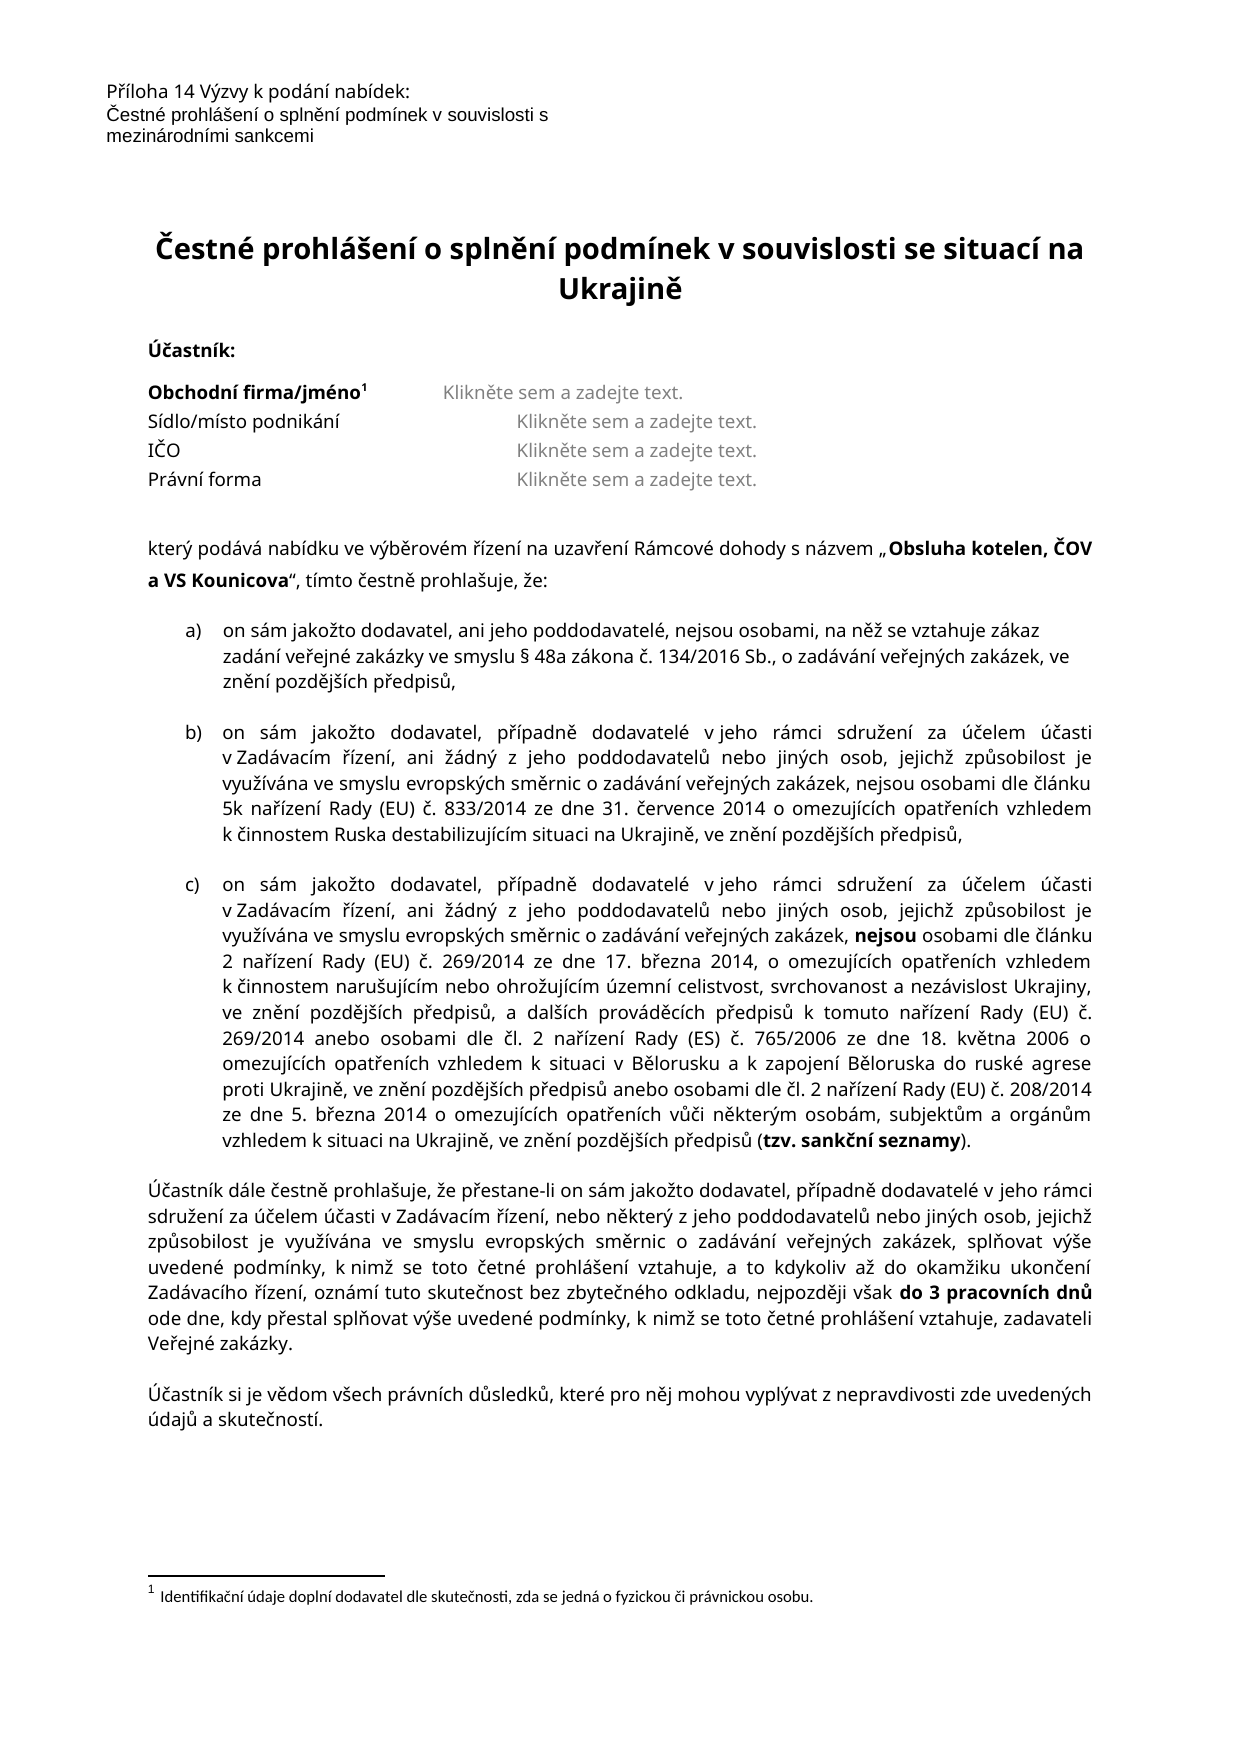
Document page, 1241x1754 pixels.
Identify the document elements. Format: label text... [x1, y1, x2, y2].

text Účastník: [148, 333, 1093, 364]
list on sám jakožto dodavatel, ani jeho poddodavatelé, nejsou osobami, na něž se vztahuje zákaz zadání veřejné zakázky ve smyslu § 48a zákona č. 134/2016 Sb., o zadávání veřejných zakázek, ve znění pozdějších předpisů, [185, 617, 1093, 694]
text Účastník si je vědom všech právních důsledků, které pro něj mohou vyplývat z nepravdivosti zde uvedených údajů a skutečností. [148, 1381, 1093, 1432]
title Čestné prohlášení o splnění podmínek v souvislosti se situací na Ukrajině [148, 228, 1093, 308]
text Právní forma [148, 463, 1093, 492]
text IČO [148, 434, 1093, 463]
text Sídlo/místo podnikání [148, 405, 1093, 434]
text Účastník dále čestně prohlašuje, že přestane-li on sám jakožto dodavatel, případně dodavatelé v jeho rámci sdružení za účelem účasti v Zadávacím řízení, nebo některý z jeho poddodavatelů nebo jiných osob, jejichž způsobilost je využívána ve smyslu evropských směrnic o zadávání veřejných zakázek, splňovat výše uvedené podmínky, k nimž se toto četné prohlášení vztahuje, a to kdykoliv až do okamžiku ukončení Zadávacího řízení, oznámí tuto skutečnost bez zbytečného odkladu, nejpozději však do 3 pracovních dnů ode dne, kdy přestal splňovat výše uvedené podmínky, k nimž se toto četné prohlášení vztahuje, zadavateli Veřejné zakázky. [148, 1177, 1093, 1356]
text Obchodní firma/jméno [148, 376, 1093, 405]
list on sám jakožto dodavatel, případně dodavatelé v jeho rámci sdružení za účelem účasti v Zadávacím řízení, ani žádný z jeho poddodavatelů nebo jiných osob, jejichž způsobilost je využívána ve smyslu evropských směrnic o zadávání veřejných zakázek, nejsou osobami dle článku 2 nařízení Rady (EU) č. 269/2014 ze dne 17. března 2014, o omezujících opatřeních vzhledem k činnostem narušujícím nebo ohrožujícím územní celistvost, svrchovanost a nezávislost Ukrajiny, ve znění pozdějších předpisů, a dalších prováděcích předpisů k tomuto nařízení Rady (EU) č. 269/2014 anebo osobami dle čl. 2 nařízení Rady (ES) č. 765/2006 ze dne 18. května 2006 o omezujících opatřeních vzhledem k situaci v Bělorusku a k zapojení Běloruska do ruské agrese proti Ukrajině, ve znění pozdějších předpisů anebo osobami dle čl. 2 nařízení Rady (EU) č. 208/2014 ze dne 5. března 2014 o omezujících opatřeních vůči některým osobám, subjektům a orgánům vzhledem k situaci na Ukrajině, ve znění pozdějších předpisů (tzv. sankční seznamy). [185, 872, 1093, 1152]
text který podává nabídku ve výběrovém řízení na uzavření Rámcové dohody s názvem „Obsluha kotelen, ČOV a VS Kounicova“, tímto čestně prohlašuje, že: [148, 530, 1093, 592]
list on sám jakožto dodavatel, případně dodavatelé v jeho rámci sdružení za účelem účasti v Zadávacím řízení, ani žádný z jeho poddodavatelů nebo jiných osob, jejichž způsobilost je využívána ve smyslu evropských směrnic o zadávání veřejných zakázek, nejsou osobami dle článku 5k nařízení Rady (EU) č. 833/2014 ze dne 31. července 2014 o omezujících opatřeních vzhledem k činnostem Ruska destabilizujícím situaci na Ukrajině, ve znění pozdějších předpisů, [185, 719, 1093, 847]
